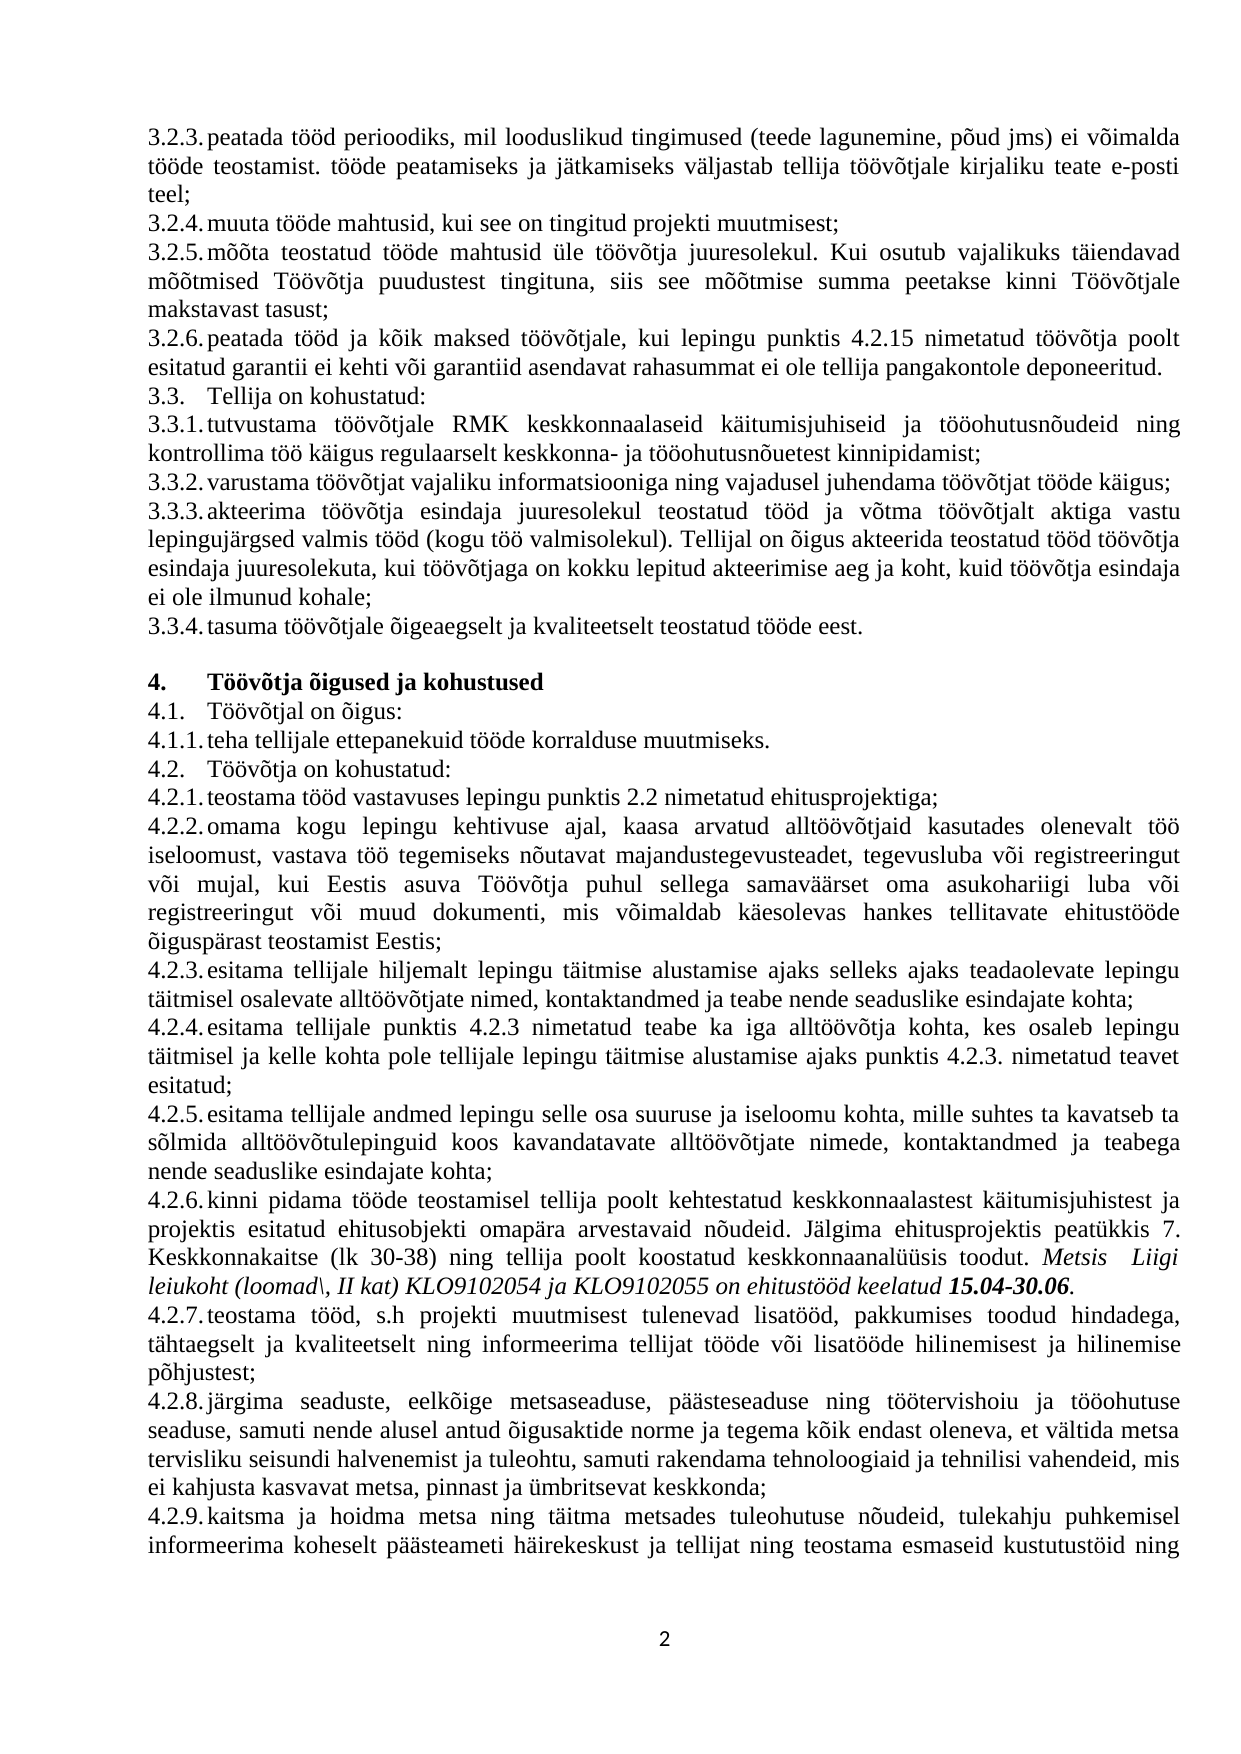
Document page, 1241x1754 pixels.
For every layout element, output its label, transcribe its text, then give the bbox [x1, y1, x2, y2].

text peatada tööd ja kõik maksed töövõtjale, kui lepingu punktis 4.2.15 nimetatud töövõtja poolt esitatud garantii ei kehti või garantiid asendavat rahasummat ei ole tellija pangakontole deponeeritud. [148, 323, 1181, 381]
text kinni pidama tööde teostamisel tellija poolt kehtestatud keskkonnaalastest käitumisjuhistest ja projektis esitatud ehitusobjekti omapära arvestavaid nõudeid. Jälgima ehitusprojektis peatükkis 7. Keskkonnakaitse (lk 30-38) ning tellija poolt koostatud keskkonnaanalüüsis toodut. Metsis Liigi leiukoht (loomad\, II kat) KLO9102054 ja KLO9102055 on ehitustööd keelatud 15.04-30.06. [148, 1185, 1181, 1300]
text mõõta teostatud tööde mahtusid üle töövõtja juuresolekul. Kui osutub vajalikuks täiendavad mõõtmised Töövõtja puudustest tingituna, siis see mõõtmise summa peetakse kinni Töövõtjale makstavast tasust; [148, 237, 1181, 323]
text teha tellijale ettepanekuid tööde korralduse muutmiseks. [148, 725, 1181, 754]
text esitama tellijale hiljemalt lepingu täitmise alustamise ajaks selleks ajaks teadaolevate lepingu täitmisel osalevate alltöövõtjate nimed, kontaktandmed ja teabe nende seaduslike esindajate kohta; [148, 955, 1181, 1012]
text järgima seaduste, eelkõige metsaseaduse, päästeseaduse ning töötervishoiu ja tööohutuse seaduse, samuti nende alusel antud õigusaktide norme ja tegema kõik endast oleneva, et vältida metsa tervisliku seisundi halvenemist ja tuleohtu, samuti rakendama tehnoloogiaid ja tehnilisi vahendeid, mis ei kahjusta kasvavat metsa, pinnast ja ümbritsevat keskkonda; [148, 1386, 1181, 1501]
text peatada tööd perioodiks, mil looduslikud tingimused (teede lagunemine, põud jms) ei võimalda tööde teostamist. tööde peatamiseks ja jätkamiseks väljastab tellija töövõtjale kirjaliku teate e-posti teel; [148, 122, 1181, 208]
text esitama tellijale andmed lepingu selle osa suuruse ja iseloomu kohta, mille suhtes ta kavatseb ta sõlmida alltöövõtulepinguid koos kavandatavate alltöövõtjate nimede, kontaktandmed ja teabega nende seaduslike esindajate kohta; [148, 1099, 1181, 1185]
text Tellija on kohustatud: [148, 381, 1181, 409]
text teostama tööd, s.h projekti muutmisest tulenevad lisatööd, pakkumises toodud hindadega, tähtaegselt ja kvaliteetselt ning informeerima tellijat tööde või lisatööde hilinemisest ja hilinemise põhjustest; [148, 1300, 1181, 1386]
text akteerima töövõtja esindaja juuresolekul teostatud tööd ja võtma töövõtjalt aktiga vastu lepingujärgsed valmis tööd (kogu töö valmisolekul). Tellijal on õigus akteerida teostatud tööd töövõtja esindaja juuresolekuta, kui töövõtjaga on kokku lepitud akteerimise aeg ja koht, kuid töövõtja esindaja ei ole ilmunud kohale; [148, 496, 1181, 611]
text Töövõtja on kohustatud: [148, 754, 1181, 782]
text varustama töövõtjat vajaliku informatsiooniga ning vajadusel juhendama töövõtjat tööde käigus; [148, 467, 1181, 496]
text muuta tööde mahtusid, kui see on tingitud projekti muutmisest; [148, 208, 1181, 237]
text Töövõtjal on õigus: [148, 696, 1181, 725]
text esitama tellijale punktis 4.2.3 nimetatud teabe ka iga alltöövõtja kohta, kes osaleb lepingu täitmisel ja kelle kohta pole tellijale lepingu täitmise alustamise ajaks punktis 4.2.3. nimetatud teavet esitatud; [148, 1012, 1181, 1099]
text tutvustama töövõtjale RMK keskkonnaalaseid käitumisjuhiseid ja tööohutusnõudeid ning kontrollima töö käigus regulaarselt keskkonna- ja tööohutusnõuetest kinnipidamist; [148, 409, 1181, 467]
text teostama tööd vastavuses lepingu punktis 2.2 nimetatud ehitusprojektiga; [148, 782, 1181, 811]
text tasuma töövõtjale õigeaegselt ja kvaliteetselt teostatud tööde eest. [148, 611, 1181, 639]
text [148, 1501, 1181, 1559]
text Töövõtja õigused ja kohustused [148, 667, 1181, 696]
text omama kogu lepingu kehtivuse ajal, kaasa arvatud alltöövõtjaid kasutades olenevalt töö iseloomust, vastava töö tegemiseks nõutavat majandustegevusteadet, tegevusluba või registreeringut või mujal, kui Eestis asuva Töövõtja puhul sellega samaväärset oma asukohariigi luba või registreeringut või muud dokumenti, mis võimaldab käesolevas hankes tellitavate ehitustööde õiguspärast teostamist Eestis; [148, 811, 1181, 955]
